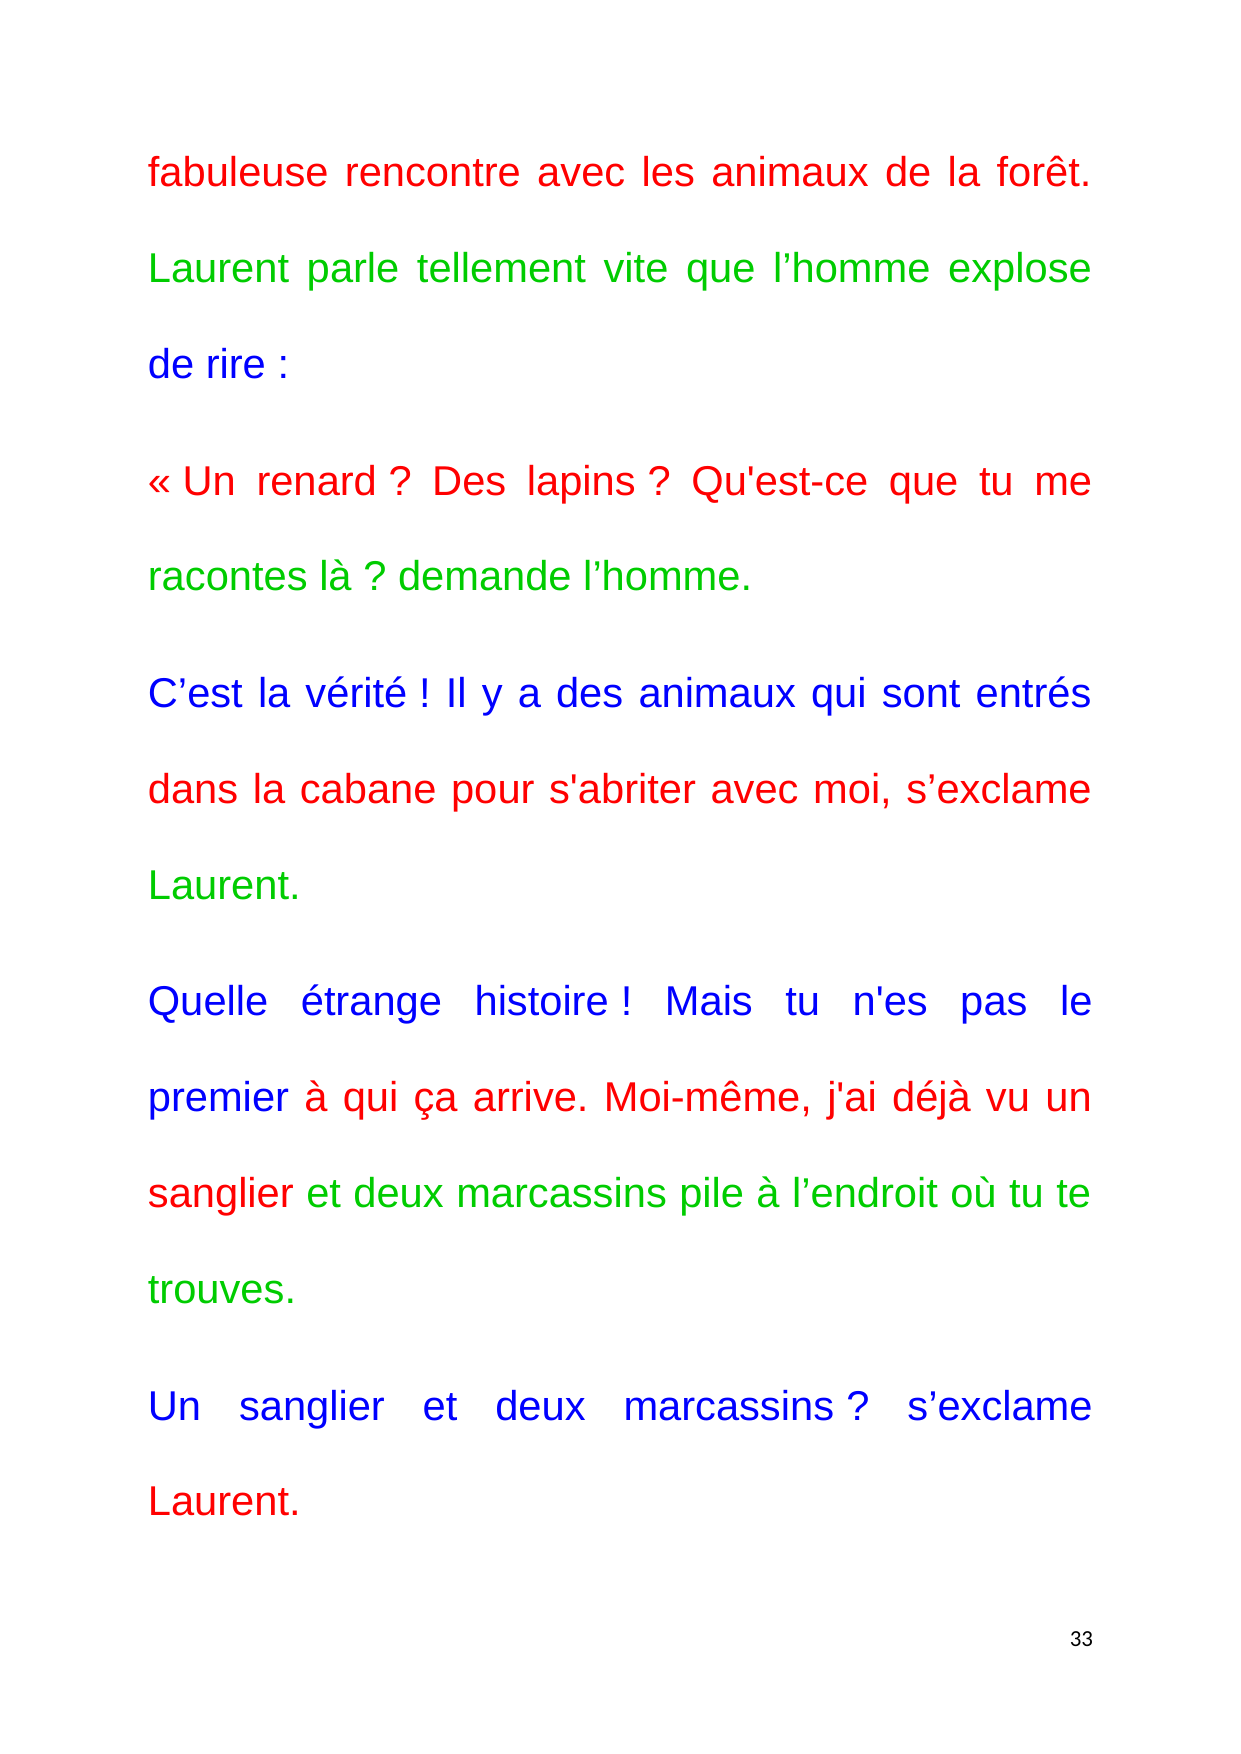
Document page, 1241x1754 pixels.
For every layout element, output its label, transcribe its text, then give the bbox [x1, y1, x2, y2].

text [148, 148, 1093, 387]
text « Un renard ? Des lapins ? Qu'est-ce que tu me racontes là ? demande l’homme. [148, 456, 1093, 600]
text Quelle étrange histoire ! Mais tu n'es pas le premier à qui ça arrive. Moi-même, j'ai déjà vu un sanglier et deux marcassins pile à l’endroit où tu te trouves. [148, 977, 1093, 1312]
text Un sanglier et deux marcassins ? s’exclame Laurent. [148, 1381, 1093, 1525]
text C’est la vérité ! Il y a des animaux qui sont entrés dans la cabane pour s'abriter avec moi, s’exclame Laurent. [148, 668, 1093, 908]
